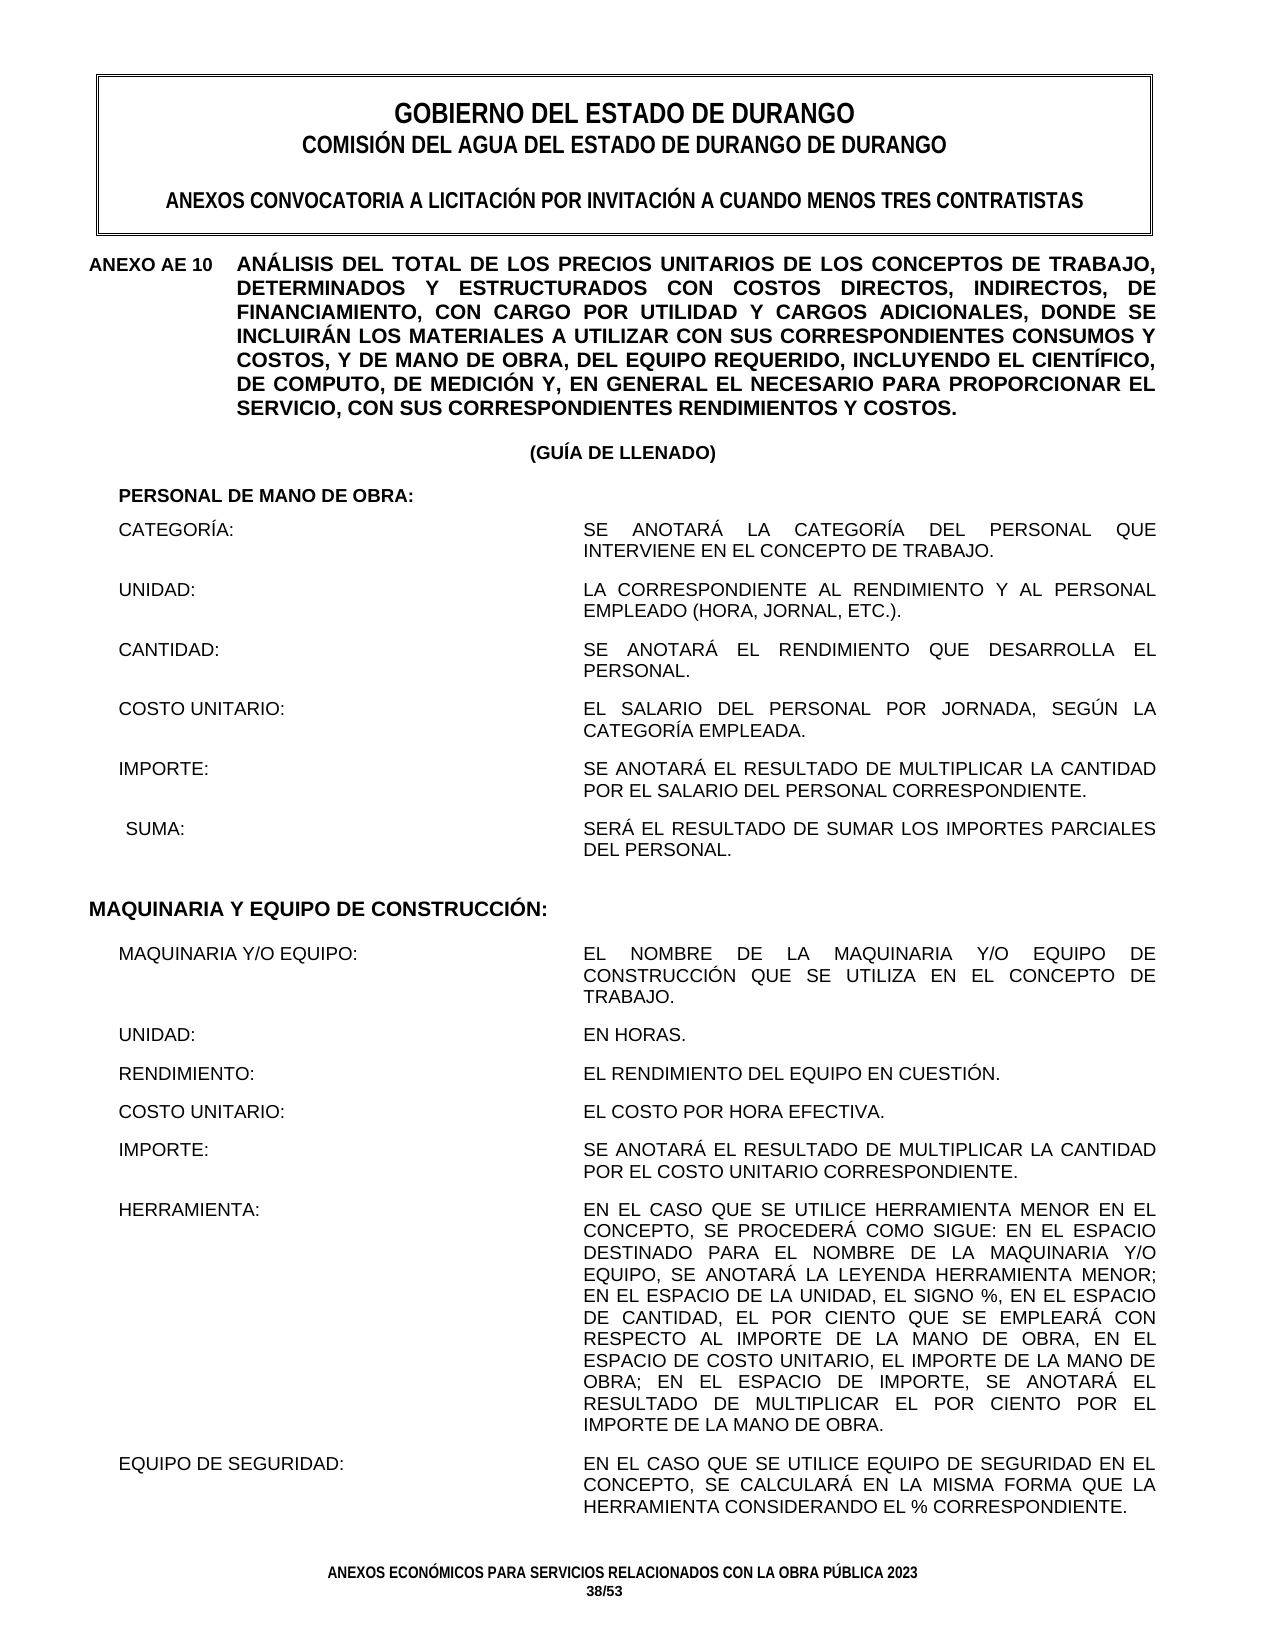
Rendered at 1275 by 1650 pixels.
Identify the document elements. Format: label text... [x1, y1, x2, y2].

text UNIDAD: LA CORRESPONDIENTE AL RENDIMIENTO Y AL PERSONAL EMPLEADO (HORA, JORNAL, ETC.). [118, 578, 1157, 622]
text COSTO UNITARIO: EL SALARIO DEL PERSONAL POR JORNADA, SEGÚN LA CATEGORÍA EMPLEADA. [118, 698, 1157, 741]
text IMPORTE: SE ANOTARÁ EL RESULTADO DE MULTIPLICAR LA CANTIDAD POR EL COSTO UNITARIO CORRESPONDIENTE. [118, 1139, 1157, 1182]
text RENDIMIENTO: EL RENDIMIENTO DEL EQUIPO EN CUESTIÓN. [118, 1062, 1157, 1084]
text SUMA: SERÁ EL RESULTADO DE SUMAR LOS IMPORTES PARCIALES DEL PERSONAL. [125, 818, 1157, 861]
text MAQUINARIA Y/O EQUIPO: EL NOMBRE DE LA MAQUINARIA Y/O EQUIPO DE CONSTRUCCIÓN QUE SE UTILIZA EN EL CONCEPTO DE TRABAJO. [118, 943, 1157, 1007]
text CATEGORÍA: SE ANOTARÁ LA CATEGORÍA DEL PERSONAL QUE INTERVIENE EN EL CONCEPTO DE TRABAJO. [118, 519, 1157, 562]
text IMPORTE: SE ANOTARÁ EL RESULTADO DE MULTIPLICAR LA CANTIDAD POR EL SALARIO DEL PERSONAL CORRESPONDIENTE. [118, 758, 1157, 801]
text EQUIPO DE SEGURIDAD: EN EL CASO QUE SE UTILICE EQUIPO DE SEGURIDAD EN EL CONCEPTO, SE CALCULARÁ EN LA MISMA FORMA QUE LA HERRAMIENTA CONSIDERANDO EL % CORRESPONDIENTE. [118, 1452, 1157, 1517]
text PERSONAL DE MANO DE OBRA: [118, 485, 1157, 506]
text CANTIDAD: SE ANOTARÁ EL RENDIMIENTO QUE DESARROLLA EL PERSONAL. [118, 638, 1157, 681]
text UNIDAD: EN HORAS. [118, 1024, 1157, 1046]
text HERRAMIENTA: EN EL CASO QUE SE UTILICE HERRAMIENTA MENOR EN EL CONCEPTO, SE PROCEDERÁ COMO SIGUE: EN EL ESPACIO DESTINADO PARA EL NOMBRE DE LA MAQUINARIA Y/O EQUIPO, SE ANOTARÁ LA LEYENDA HERRAMIENTA MENOR; EN EL ESPACIO DE LA UNIDAD, EL SIGNO %, EN EL ESPACIO DE CANTIDAD, EL POR CIENTO QUE SE EMPLEARÁ CON RESPECTO AL IMPORTE DE LA MANO DE OBRA, EN EL ESPACIO DE COSTO UNITARIO, EL IMPORTE DE LA MANO DE OBRA; EN EL ESPACIO DE IMPORTE, SE ANOTARÁ EL RESULTADO DE MULTIPLICAR EL POR CIENTO POR EL IMPORTE DE LA MANO DE OBRA. [118, 1199, 1157, 1436]
text COSTO UNITARIO: EL COSTO POR HORA EFECTIVA. [118, 1101, 1157, 1122]
text MAQUINARIA Y EQUIPO DE CONSTRUCCIÓN: [89, 897, 1157, 921]
